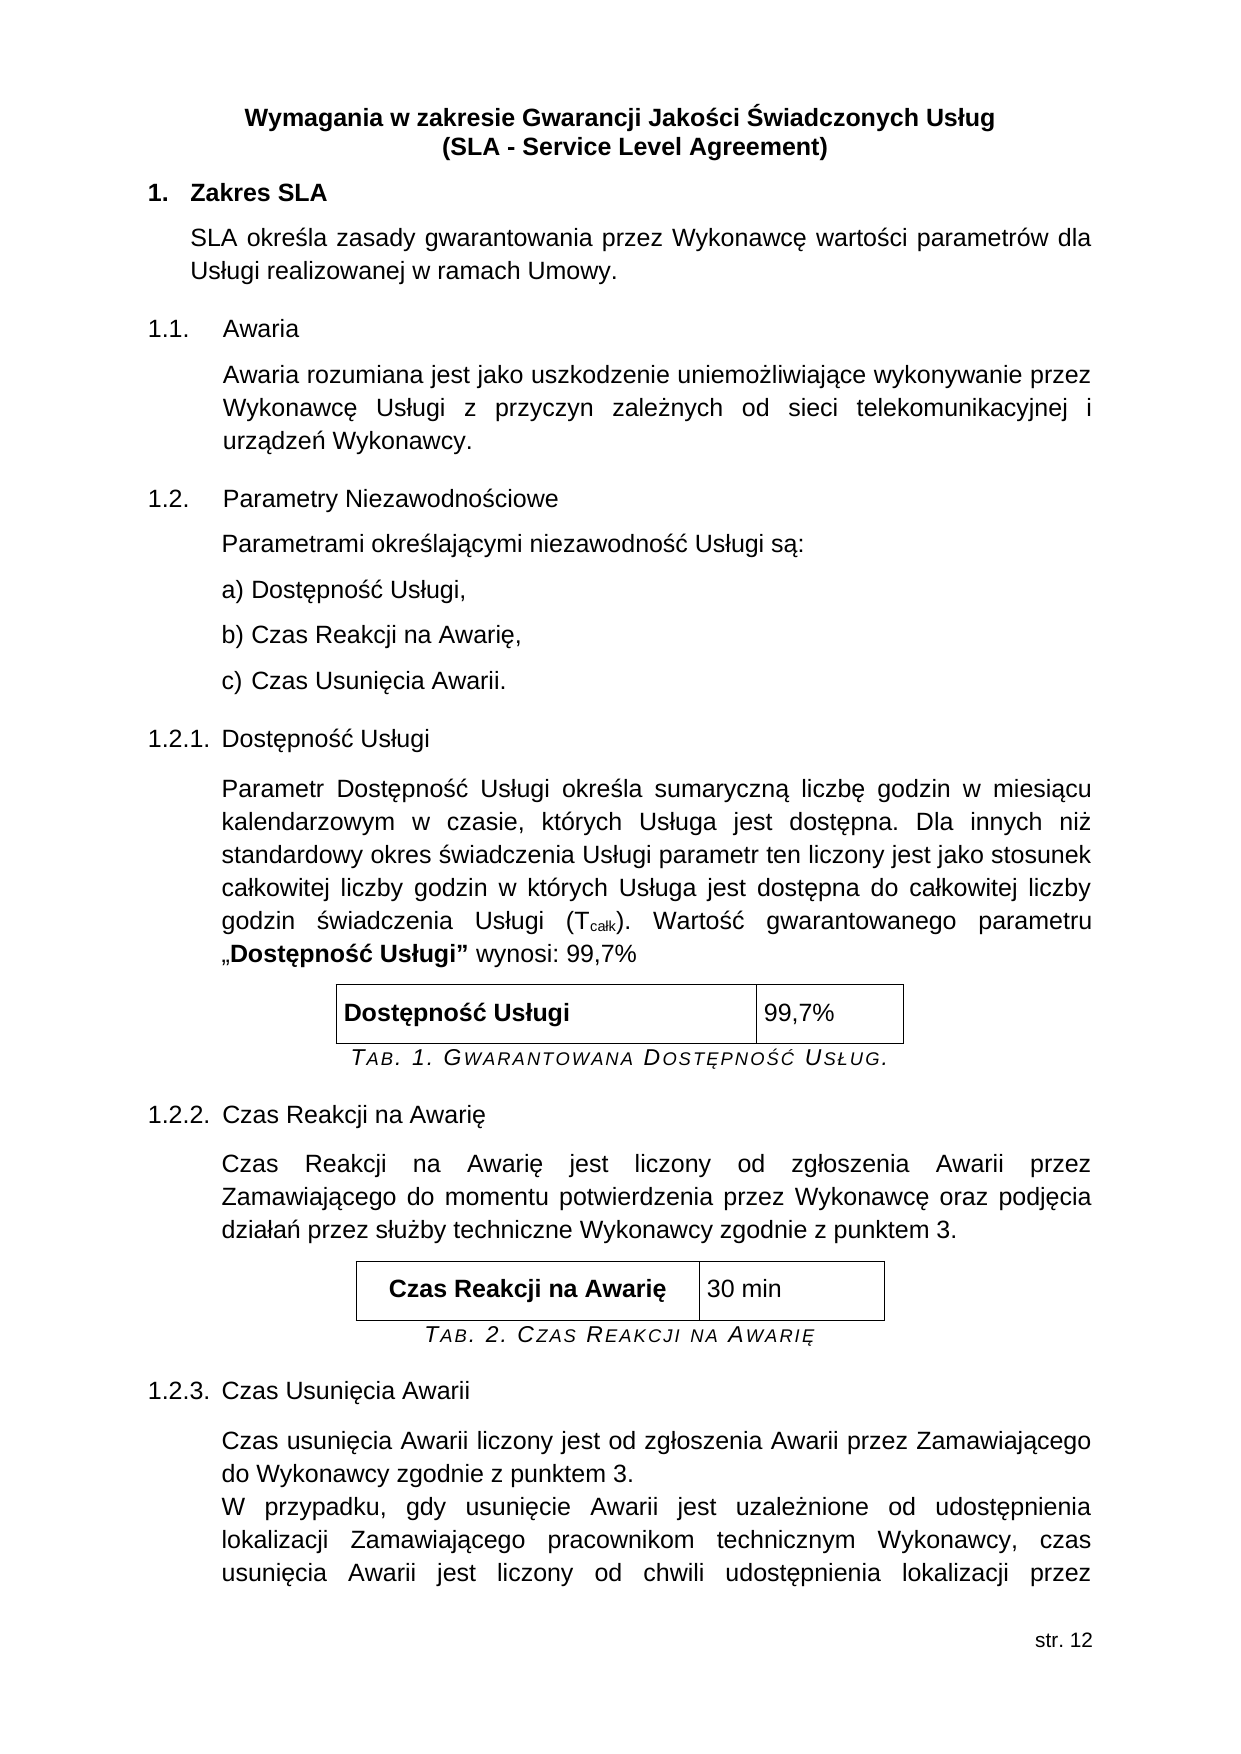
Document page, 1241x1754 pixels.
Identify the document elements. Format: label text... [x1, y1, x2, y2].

list Dostępność Usługi [148, 724, 1093, 753]
text (SLA - Service Level Agreement) [177, 132, 1093, 161]
text SLA określa zasady gwarantowania przez Wykonawcę wartości parametrów dla Usługi realizowanej w ramach Umowy. [190, 223, 1093, 285]
text Tab. 2. Czas Reakcji na Awarię [148, 1321, 1093, 1347]
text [221, 1492, 1093, 1587]
list Awaria [148, 314, 1093, 343]
list Czas Usunięcia Awarii. [221, 666, 1093, 695]
text Czas Reakcji na Awarię jest liczony od zgłoszenia Awarii przez Zamawiającego do momentu potwierdzenia przez Wykonawcę oraz podjęcia działań przez służby techniczne Wykonawcy zgodnie z punktem 3. [221, 1149, 1093, 1244]
table_header Dostępność Usługi [337, 985, 756, 1043]
list Czas Reakcji na Awarię, [221, 620, 1093, 649]
text Awaria rozumiana jest jako uszkodzenie uniemożliwiające wykonywanie przez Wykonawcę Usługi z przyczyn zależnych od sieci telekomunikacyjnej i urządzeń Wykonawcy. [223, 360, 1093, 454]
list Czas Reakcji na Awarię [148, 1099, 1093, 1128]
text Wymagania w zakresie Gwarancji Jakości Świadczonych Usług [148, 103, 1093, 132]
list Czas Usunięcia Awarii [148, 1376, 1093, 1405]
list Parametry Niezawodnościowe [148, 484, 1093, 513]
text Parametr Dostępność Usługi określa sumaryczną liczbę godzin w miesiącu kalendarzowym w czasie, których Usługa jest dostępna. Dla innych niż standardowy okres świadczenia Usługi parametr ten liczony jest jako stosunek całkowitej liczby godzin w których Usługa jest dostępna do całkowitej liczby godzin świadczenia Usługi (Tcałk). Wartość gwarantowanego parametru „Dostępność Usługi” wynosi: 99,7% [221, 774, 1093, 967]
table_header 99,7% [757, 985, 903, 1043]
text Czas usunięcia Awarii liczony jest od zgłoszenia Awarii przez Zamawiającego do Wykonawcy zgodnie z punktem 3. [221, 1426, 1093, 1488]
text Parametrami określającymi niezawodność Usługi są: [148, 529, 1093, 558]
list Zakres SLA [148, 178, 1063, 206]
text Tab. 1. Gwarantowana Dostępność Usług. [148, 1044, 1093, 1071]
list Dostępność Usługi, [221, 575, 1093, 604]
table_header 30 min [700, 1262, 884, 1320]
table_header Czas Reakcji na Awarię [357, 1262, 699, 1320]
